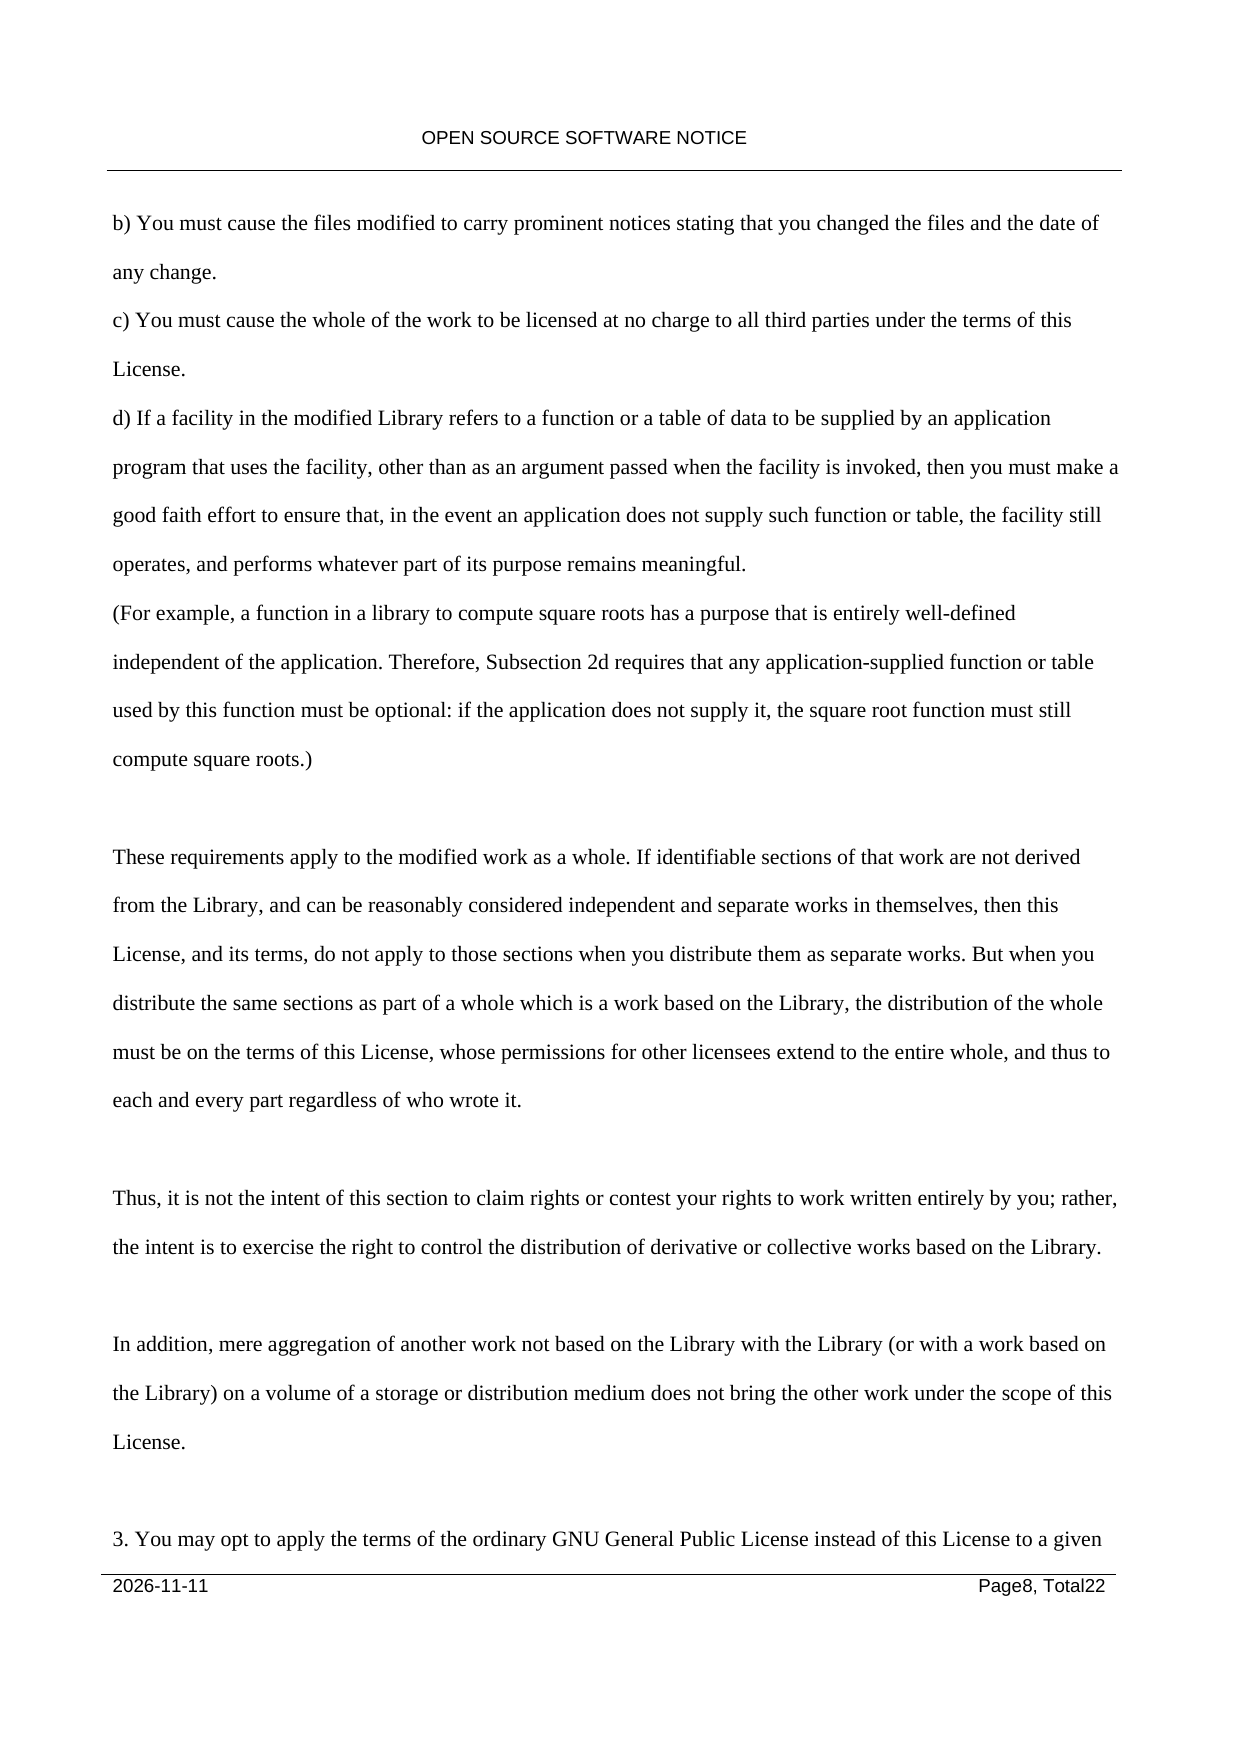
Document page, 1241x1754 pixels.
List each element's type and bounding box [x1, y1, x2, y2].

text [112, 206, 1128, 1555]
